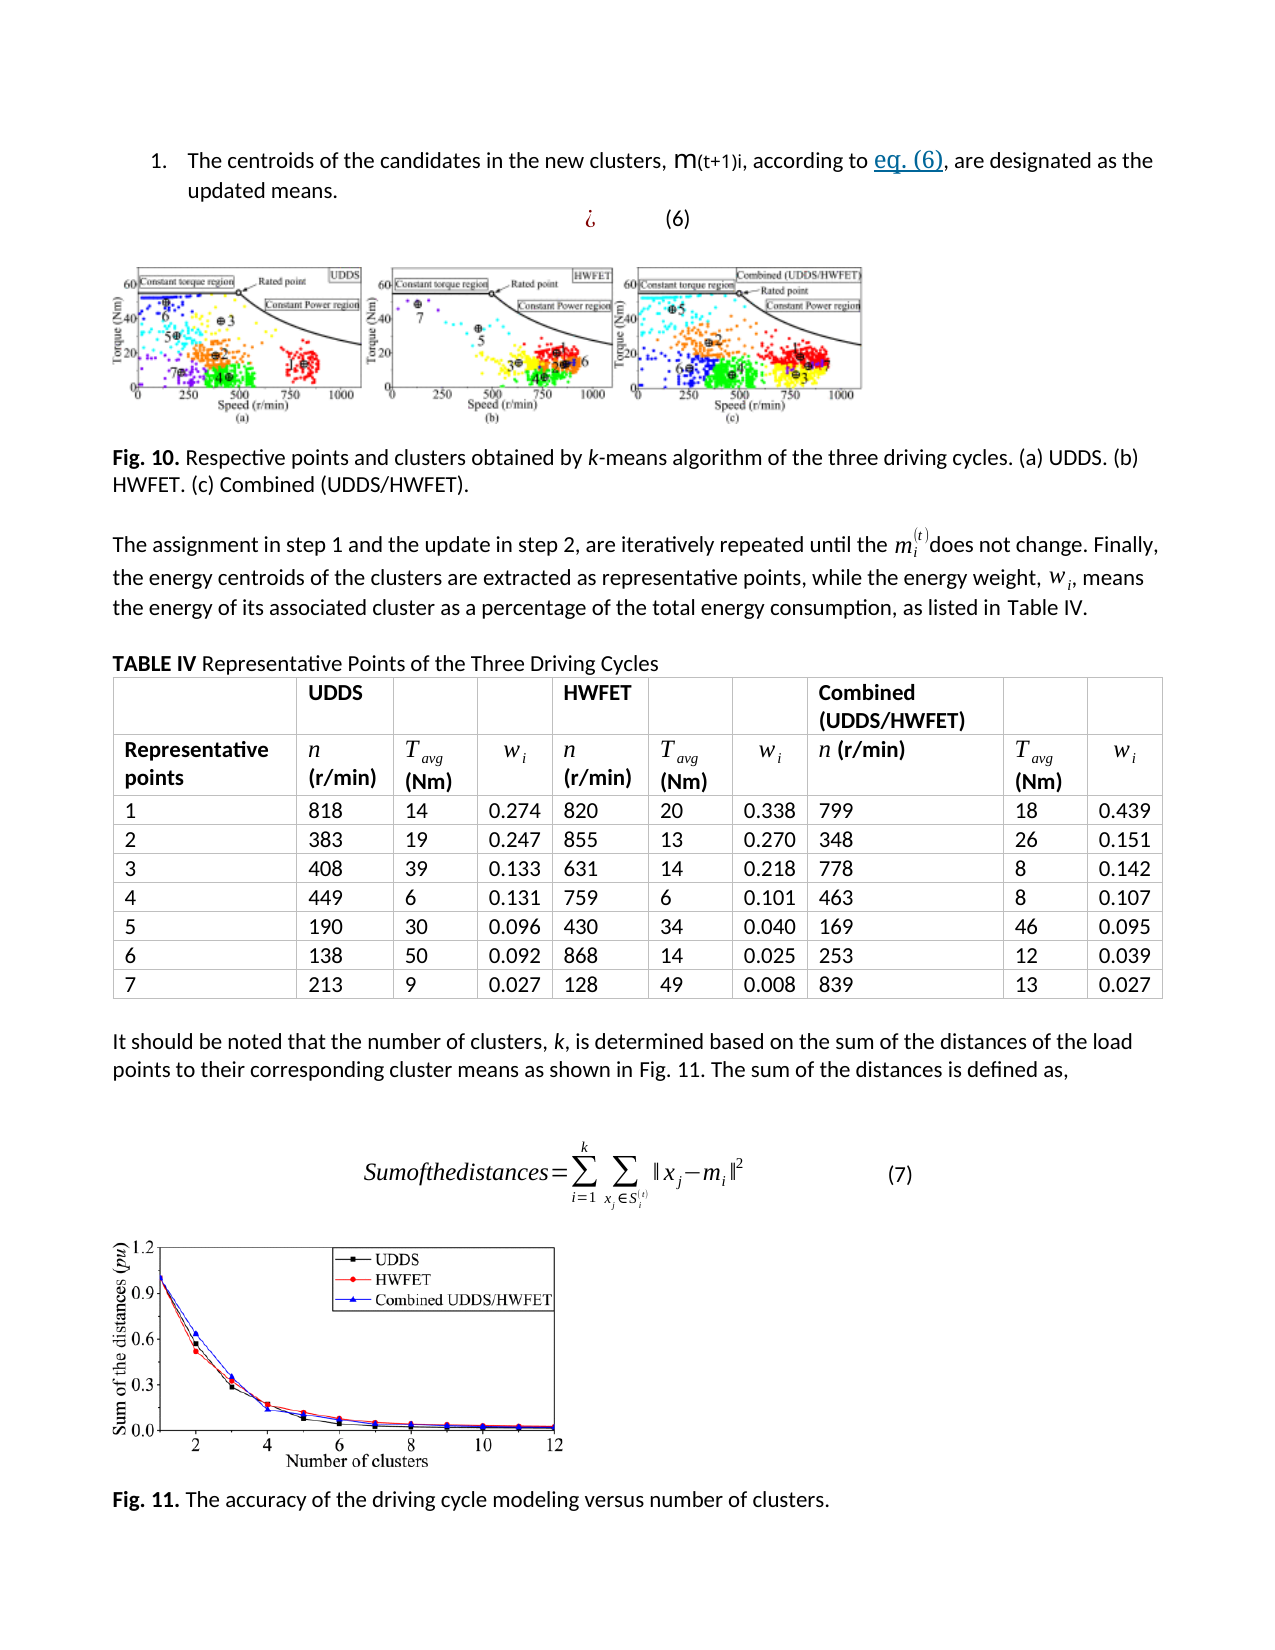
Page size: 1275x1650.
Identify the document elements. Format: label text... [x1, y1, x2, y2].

table_cell 348 [808, 825, 1003, 853]
text Fig. 11. The accuracy of the driving cycle modeling versus number of clusters. [112, 1485, 1162, 1513]
table_cell 9 [394, 970, 477, 998]
text (7) [112, 1138, 1162, 1210]
table_cell 408 [297, 854, 393, 882]
table_cell 6 [114, 941, 296, 969]
table_cell 14 [649, 941, 732, 969]
text (6) [112, 204, 1162, 240]
table_cell 631 [553, 854, 648, 882]
table_header [1004, 678, 1087, 734]
table_cell 463 [808, 883, 1003, 911]
table_cell 7 [114, 970, 296, 998]
table_cell 449 [297, 883, 393, 911]
table_cell 19 [394, 825, 477, 853]
table_cell 34 [649, 912, 732, 940]
table_cell 0.338 [733, 796, 807, 824]
table_cell Representative points [114, 735, 296, 795]
table_cell (r/min) [297, 735, 393, 795]
table_cell 0.107 [1088, 883, 1162, 911]
table_cell 6 [649, 883, 732, 911]
table_cell 0.131 [478, 883, 552, 911]
table_cell 6 [394, 883, 477, 911]
table_cell 868 [553, 941, 648, 969]
table_cell [733, 735, 807, 795]
table_header [1088, 678, 1162, 734]
table_cell 820 [553, 796, 648, 824]
table_cell 0.096 [478, 912, 552, 940]
table_cell 818 [297, 796, 393, 824]
table_cell 13 [649, 825, 732, 853]
table_header [733, 678, 807, 734]
table_cell 430 [553, 912, 648, 940]
table_header HWFET [553, 678, 648, 734]
table_cell 839 [808, 970, 1003, 998]
table_cell (Nm) [394, 735, 477, 795]
table_header [394, 678, 477, 734]
table_cell 30 [394, 912, 477, 940]
table_cell 14 [649, 854, 732, 882]
table_cell 0.101 [733, 883, 807, 911]
text TABLE IV Representative Points of the Three Driving Cycles [112, 649, 1162, 677]
table_header UDDS [297, 678, 393, 734]
table_cell 0.095 [1088, 912, 1162, 940]
table_cell 213 [297, 970, 393, 998]
table_cell 0.439 [1088, 796, 1162, 824]
table_cell 0.247 [478, 825, 552, 853]
table_cell 0.270 [733, 825, 807, 853]
table_cell 169 [808, 912, 1003, 940]
table_cell [478, 735, 552, 795]
table_cell 0.027 [1088, 970, 1162, 998]
table_cell 18 [1004, 796, 1087, 824]
table_cell 383 [297, 825, 393, 853]
table_cell 799 [808, 796, 1003, 824]
text The assignment in step 1 and the update in step 2, are iteratively repeated until the does not change. Finally, the energy centroids of the clusters are extracted as representative points, while the energy weight, , means the energy of its associated cluster as a percentage of the total energy consumption, as listed in Table IV. [112, 527, 1162, 621]
table_cell 0.040 [733, 912, 807, 940]
table_cell (Nm) [1004, 735, 1087, 795]
table_cell 8 [1004, 883, 1087, 911]
table_cell 0.142 [1088, 854, 1162, 882]
table_cell 14 [394, 796, 477, 824]
table_cell 50 [394, 941, 477, 969]
table_cell (r/min) [808, 735, 1003, 795]
table_cell 759 [553, 883, 648, 911]
text Fig. 10. Respective points and clusters obtained by k-means algorithm of the three driving cycles. (a) UDDS. (b) HWFET. (c) Combined (UDDS/HWFET). [112, 443, 1162, 499]
table_header [649, 678, 732, 734]
table_cell 253 [808, 941, 1003, 969]
table_cell 2 [114, 825, 296, 853]
table_cell 190 [297, 912, 393, 940]
table_cell 0.039 [1088, 941, 1162, 969]
table_cell 39 [394, 854, 477, 882]
table_cell 138 [297, 941, 393, 969]
table_cell 13 [1004, 970, 1087, 998]
table_cell 3 [114, 854, 296, 882]
table_cell (Nm) [649, 735, 732, 795]
table_cell [1088, 735, 1162, 795]
table_cell 4 [114, 883, 296, 911]
table_cell 12 [1004, 941, 1087, 969]
picture [112, 267, 863, 424]
picture [112, 1238, 563, 1467]
table_header Combined (UDDS/HWFET) [808, 678, 1003, 734]
table_cell 26 [1004, 825, 1087, 853]
table_cell 1 [114, 796, 296, 824]
table_cell 0.027 [478, 970, 552, 998]
table_cell 46 [1004, 912, 1087, 940]
table_cell 49 [649, 970, 732, 998]
table_cell 0.133 [478, 854, 552, 882]
table_cell (r/min) [553, 735, 648, 795]
table_cell 20 [649, 796, 732, 824]
table_header [478, 678, 552, 734]
table_cell 0.008 [733, 970, 807, 998]
list The centroids of the candidates in the new clusters, m(t+1)i, according to eq. (6), are designated as the updated means. [150, 141, 1162, 204]
table_cell 128 [553, 970, 648, 998]
text It should be noted that the number of clusters, k, is determined based on the sum of the distances of the load points to their corresponding cluster means as shown in Fig. 11. The sum of the distances is defined as, [112, 1027, 1162, 1083]
table_cell 5 [114, 912, 296, 940]
table_cell 855 [553, 825, 648, 853]
table_cell 0.092 [478, 941, 552, 969]
table_cell 778 [808, 854, 1003, 882]
table_cell 0.151 [1088, 825, 1162, 853]
table_cell 0.218 [733, 854, 807, 882]
table_cell 8 [1004, 854, 1087, 882]
table_cell 0.025 [733, 941, 807, 969]
table_cell 0.274 [478, 796, 552, 824]
table_header [114, 678, 296, 734]
